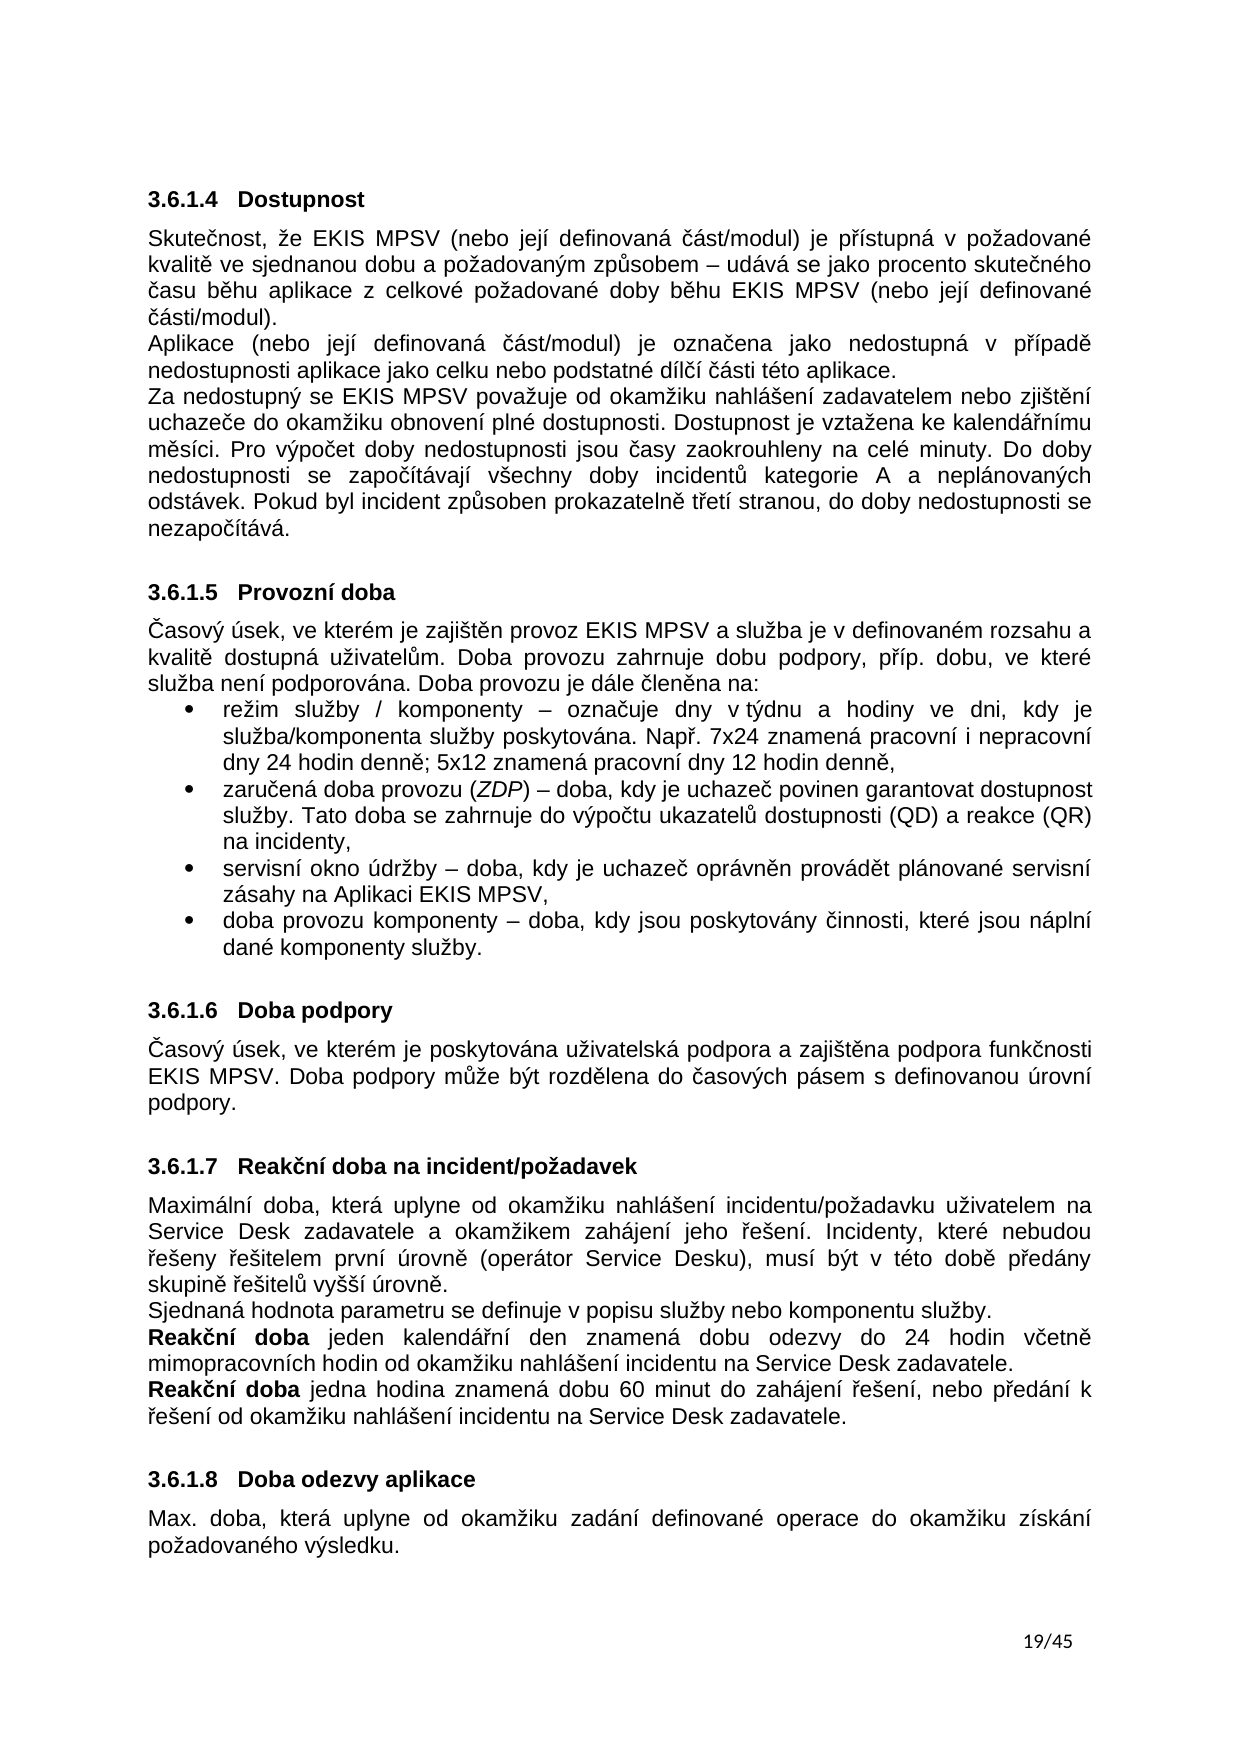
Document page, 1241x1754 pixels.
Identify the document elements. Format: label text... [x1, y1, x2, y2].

subtitle Reakční doba na incident/požadavek [148, 1153, 1092, 1179]
subtitle Provozní doba [148, 578, 1092, 605]
text Max. doba, která uplyne od okamžiku zadání definované operace do okamžiku získání požadovaného výsledku. [148, 1505, 1092, 1558]
text Reakční doba jedna hodina znamená dobu 60 minut do zahájení řešení, nebo předání k řešení od okamžiku nahlášení incidentu na Service Desk zadavatele. [148, 1376, 1092, 1429]
subtitle Dostupnost [148, 186, 1092, 212]
text Za nedostupný se EKIS MPSV považuje od okamžiku nahlášení zadavatelem nebo zjištění uchazeče do okamžiku obnovení plné dostupnosti. Dostupnost je vztažena ke kalendářnímu měsíci. Pro výpočet doby nedostupnosti jsou časy zaokrouhleny na celé minuty. Do doby nedostupnosti se započítávají všechny doby incidentů kategorie A a neplánovaných odstávek. Pokud byl incident způsoben prokazatelně třetí stranou, do doby nedostupnosti se nezapočítává. [148, 383, 1092, 541]
subtitle Doba odezvy aplikace [148, 1466, 1092, 1493]
list režim služby / komponenty – označuje dny v týdnu a hodiny ve dni, kdy je služba/komponenta služby poskytována. Např. 7x24 znamená pracovní i nepracovní dny 24 hodin denně; 5x12 znamená pracovní dny 12 hodin denně, [185, 696, 1092, 776]
subtitle Doba podpory [148, 997, 1092, 1024]
list doba provozu komponenty – doba, kdy jsou poskytovány činnosti, které jsou náplní dané komponenty služby. [185, 907, 1092, 960]
text Reakční doba jeden kalendářní den znamená dobu odezvy do 24 hodin včetně mimopracovních hodin od okamžiku nahlášení incidentu na Service Desk zadavatele. [148, 1323, 1092, 1376]
text Časový úsek, ve kterém je poskytována uživatelská podpora a zajištěna podpora funkčnosti EKIS MPSV. Doba podpory může být rozdělena do časových pásem s definovanou úrovní podpory. [148, 1036, 1092, 1115]
text Časový úsek, ve kterém je zajištěn provoz EKIS MPSV a služba je v definovaném rozsahu a kvalitě dostupná uživatelům. Doba provozu zahrnuje dobu podpory, příp. dobu, ve které služba není podporována. Doba provozu je dále členěna na: [148, 617, 1092, 696]
text Sjednaná hodnota parametru se definuje v popisu služby nebo komponentu služby. [148, 1297, 1092, 1323]
list servisní okno údržby – doba, kdy je uchazeč oprávněn provádět plánované servisní zásahy na Aplikaci EKIS MPSV, [185, 854, 1092, 907]
list zaručená doba provozu (ZDP) – doba, kdy je uchazeč povinen garantovat dostupnost služby. Tato doba se zahrnuje do výpočtu ukazatelů dostupnosti (QD) a reakce (QR) na incidenty, [185, 776, 1092, 854]
text Aplikace (nebo její definovaná část/modul) je označena jako nedostupná v případě nedostupnosti aplikace jako celku nebo podstatné dílčí části této aplikace. [148, 330, 1092, 383]
text Maximální doba, která uplyne od okamžiku nahlášení incidentu/požadavku uživatelem na Service Desk zadavatele a okamžikem zahájení jeho řešení. Incidenty, které nebudou řešeny řešitelem první úrovně (operátor Service Desku), musí být v této době předány skupině řešitelů vyšší úrovně. [148, 1192, 1092, 1297]
text Skutečnost, že EKIS MPSV (nebo její definovaná část/modul) je přístupná v požadované kvalitě ve sjednanou dobu a požadovaným způsobem – udává se jako procento skutečného času běhu aplikace z celkové požadované doby běhu EKIS MPSV (nebo její definované části/modul). [148, 225, 1092, 330]
